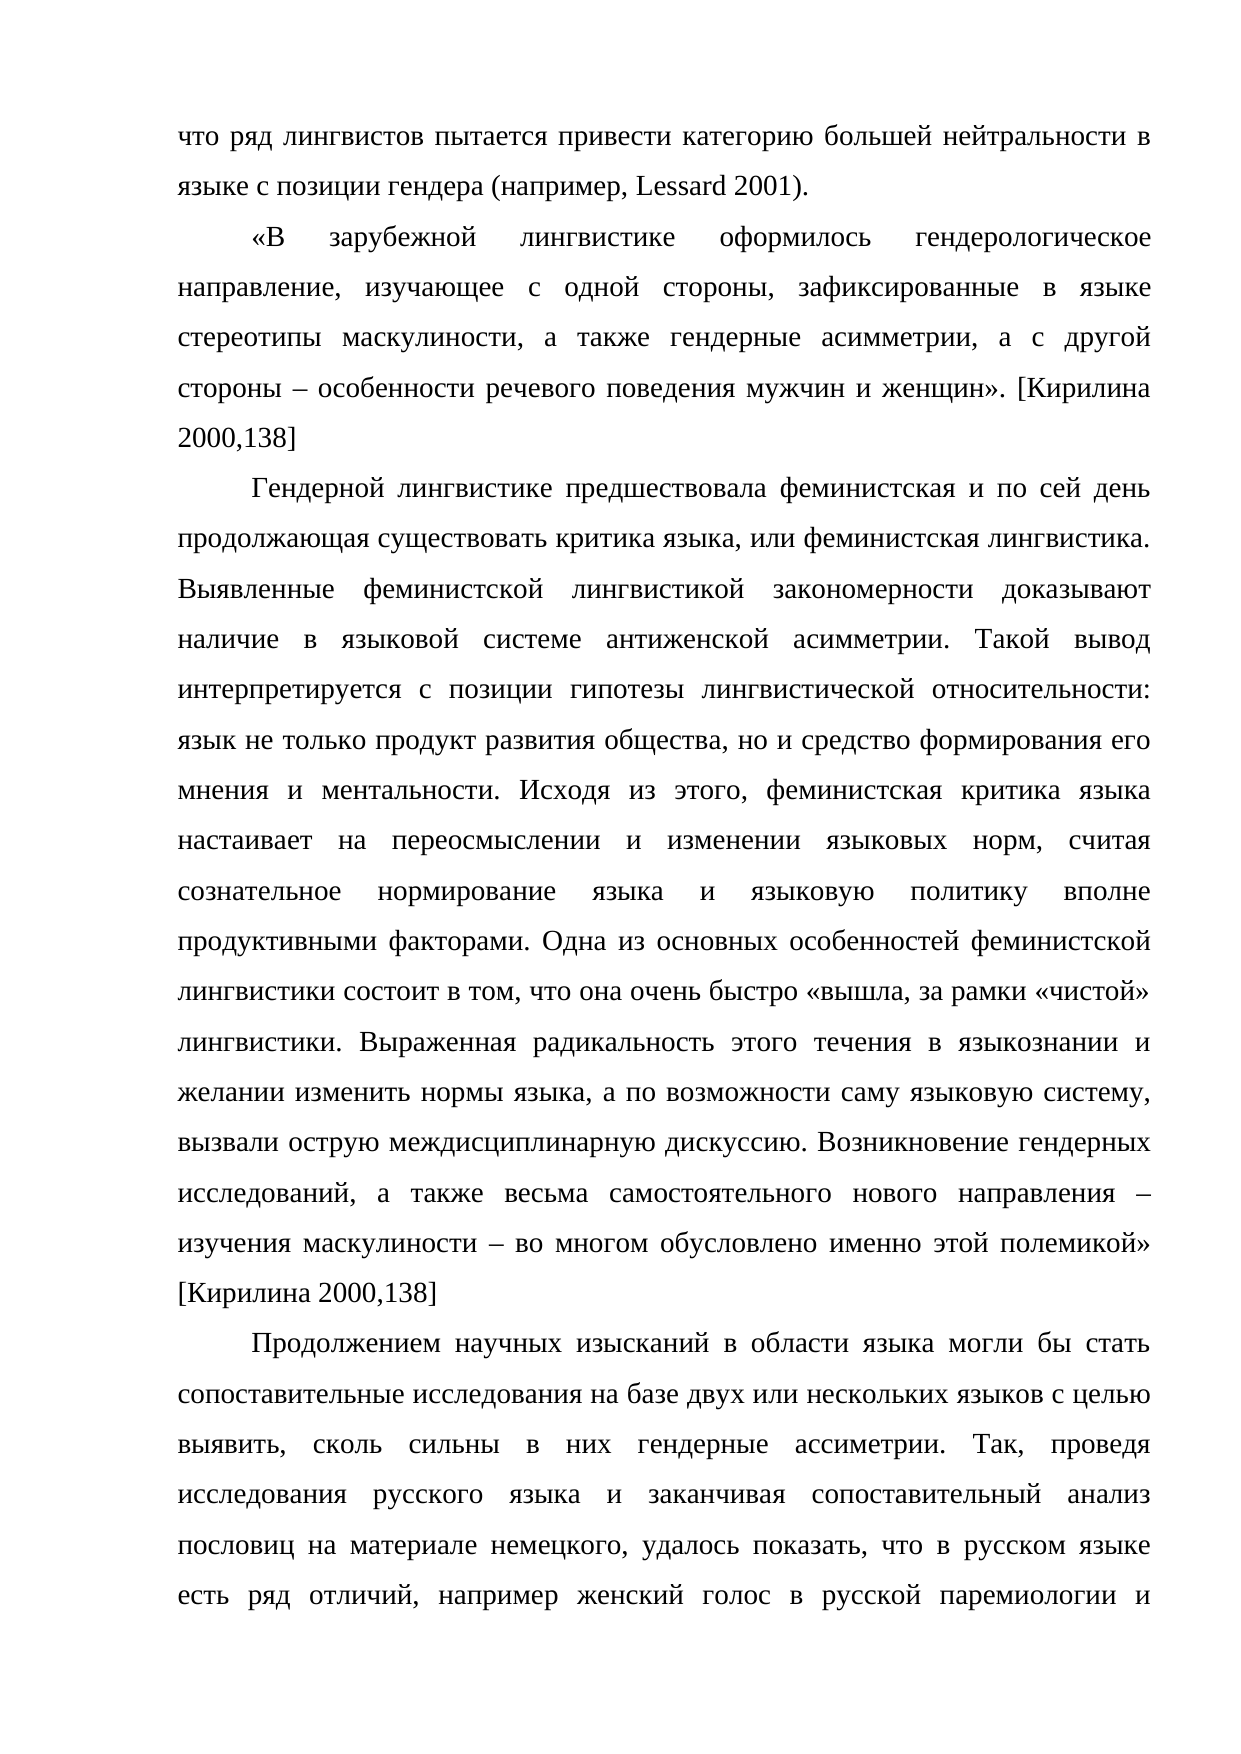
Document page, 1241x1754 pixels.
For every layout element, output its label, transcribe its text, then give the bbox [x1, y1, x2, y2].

text Гендерной лингвистике предшествовала феминистская и по сей день продолжающая существовать критика языка, или феминистская лингвистика. Выявленные феминистской лингвистикой закономерности доказывают наличие в языковой системе антиженской асимметрии. Такой вывод интерпретируется с позиции гипотезы лингвистической относительности: язык не только продукт развития общества, но и средство формирования его мнения и ментальности. Исходя из этого, феминистская критика языка настаивает на переосмыслении и изменении языковых норм, считая сознательное нормирование языка и языковую политику вполне продуктивными факторами. Одна из основных особенностей феминистской лингвистики состоит в том, что она очень быстро «вышла, за рамки «чистой» лингвистики. Выраженная радикальность этого течения в языкознании и желании изменить нормы языка, а по возможности саму языковую систему, вызвали острую междисциплинарную дискуссию. Возникновение гендерных исследований, а также весьма самостоятельного нового направления – изучения маскулиности – во многом обусловлено именно этой полемикой» [Кирилина 2000,138] [177, 470, 1152, 1309]
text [177, 1326, 1152, 1611]
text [177, 118, 1152, 202]
text «В зарубежной лингвистике оформилось гендерологическое направление, изучающее с одной стороны, зафиксированные в языке стереотипы маскулиности, а также гендерные асимметрии, а с другой стороны – особенности речевого поведения мужчин и женщин». [Кирилина 2000,138] [177, 219, 1152, 453]
